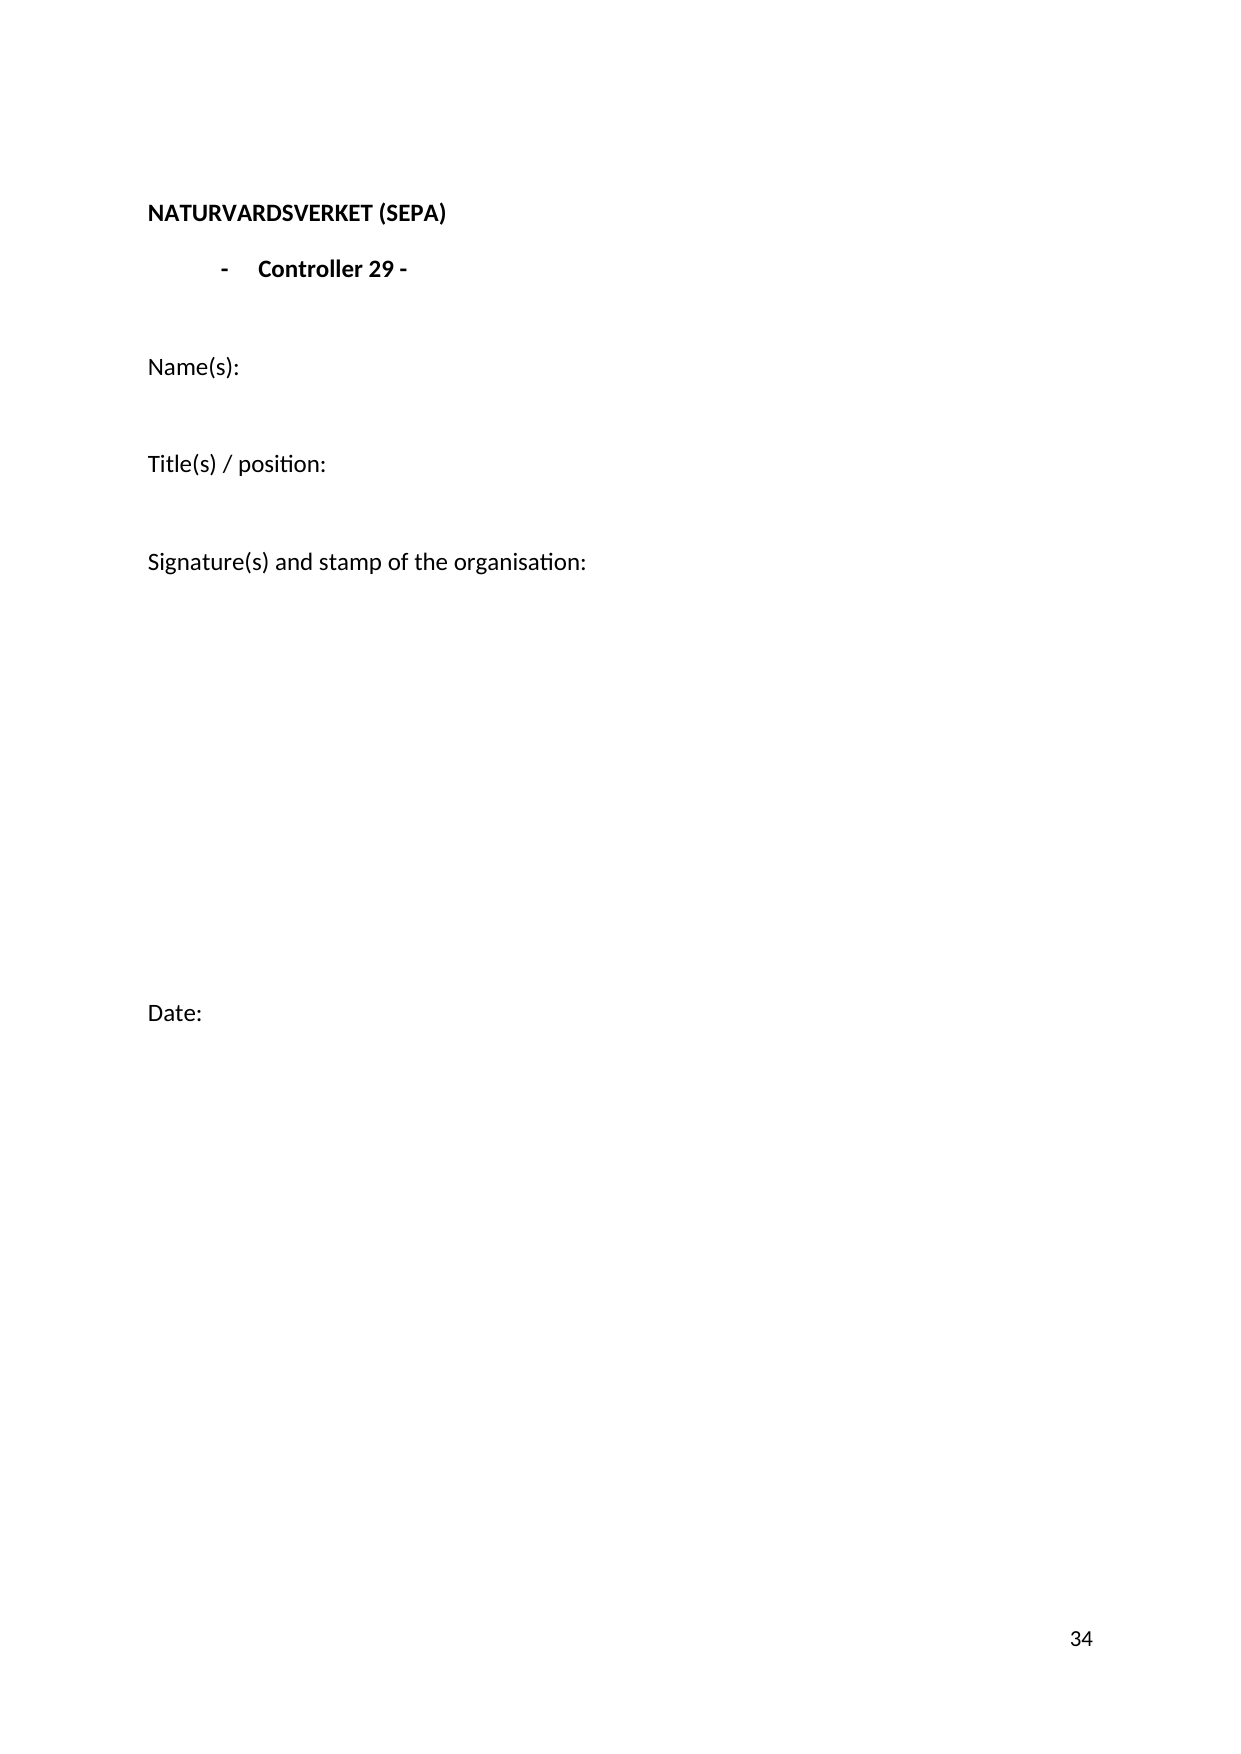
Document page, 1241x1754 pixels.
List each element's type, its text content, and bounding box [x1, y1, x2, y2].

list Controller 29 - [221, 253, 1093, 284]
text Date: [148, 998, 1093, 1028]
text Name(s): [148, 351, 1093, 381]
text NATURVARDSVERKET (SEPA) [148, 198, 1093, 228]
text Signature(s) and stamp of the organisation: [148, 546, 1093, 576]
text Title(s) / position: [148, 448, 1093, 479]
